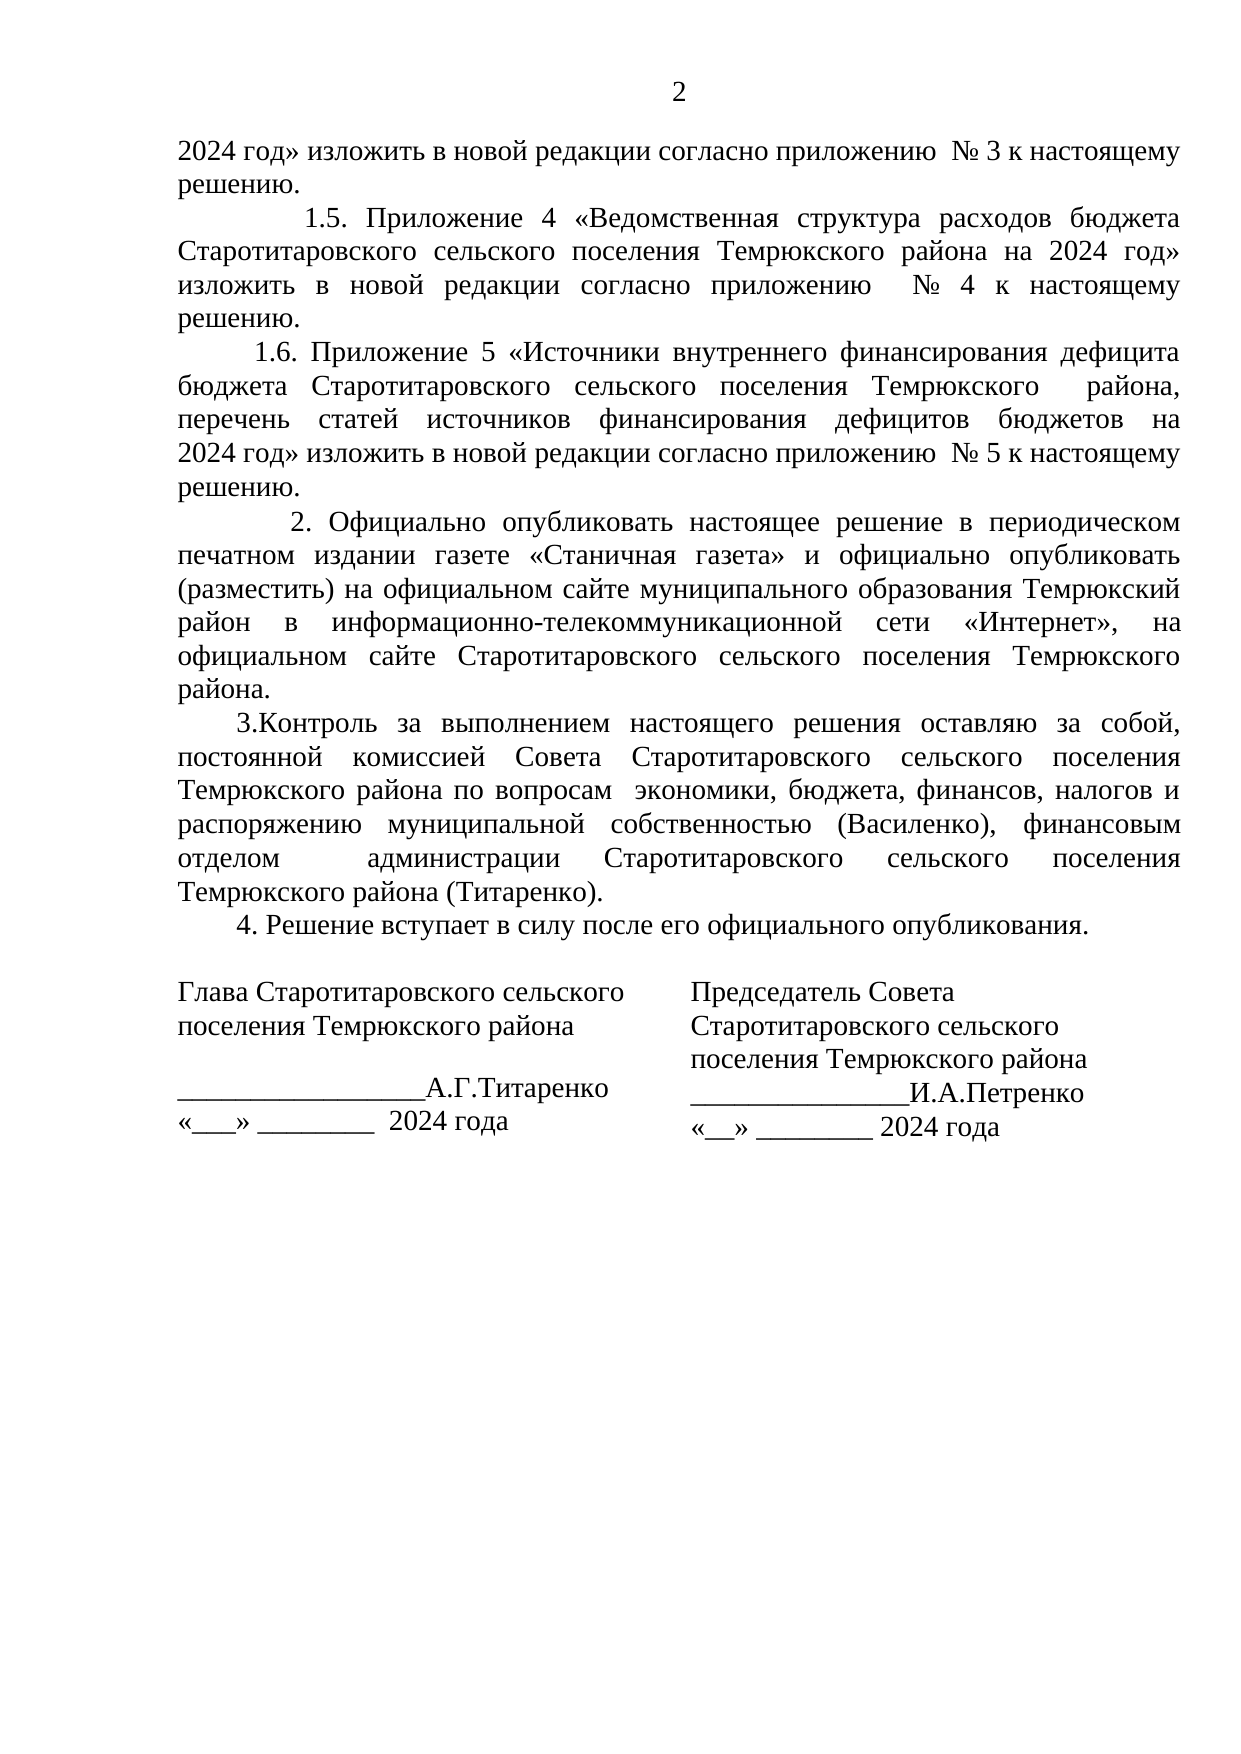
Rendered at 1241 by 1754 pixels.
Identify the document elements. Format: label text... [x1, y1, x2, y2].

text 2. Официально опубликовать настоящее решение в периодическом печатном издании газете «Станичная газета» и официально опубликовать (разместить) на официальном сайте муниципального образования Темрюкский район в информационно-телекоммуникационной сети «Интернет», на официальном сайте Старотитаровского сельского поселения Темрюкского района. [177, 504, 1181, 705]
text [177, 133, 1181, 200]
table_header Председатель Совета Старотитаровского сельского поселения Темрюкского района _______________И.А.Петренко «__» ________ 2024 года [679, 975, 1192, 1142]
text 4. Решение вступает в силу после его официального опубликования. [177, 907, 1181, 941]
text 1.5. Приложение 4 «Ведомственная структура расходов бюджета Старотитаровского сельского поселения Темрюкского района на 2024 год» изложить в новой редакции согласно приложению № 4 к настоящему решению. [177, 200, 1181, 334]
text 1.6. Приложение 5 «Источники внутреннего финансирования дефицита бюджета Старотитаровского сельского поселения Темрюкского района, перечень статей источников финансирования дефицитов бюджетов на 2024 год» изложить в новой редакции согласно приложению № 5 к настоящему решению. [177, 334, 1181, 504]
text 3.Контроль за выполнением настоящего решения оставляю за собой, постоянной комиссией Совета Старотитаровского сельского поселения Темрюкского района по вопросам экономики, бюджета, финансов, налогов и распоряжению муниципальной собственностью (Василенко), финансовым отделом администрации Старотитаровского сельского поселения Темрюкского района (Титаренко). [177, 705, 1181, 907]
table_header Глава Старотитаровского сельского поселения Темрюкского района _________________А.Г.Титаренко «___» ________ 2024 года [166, 975, 679, 1142]
